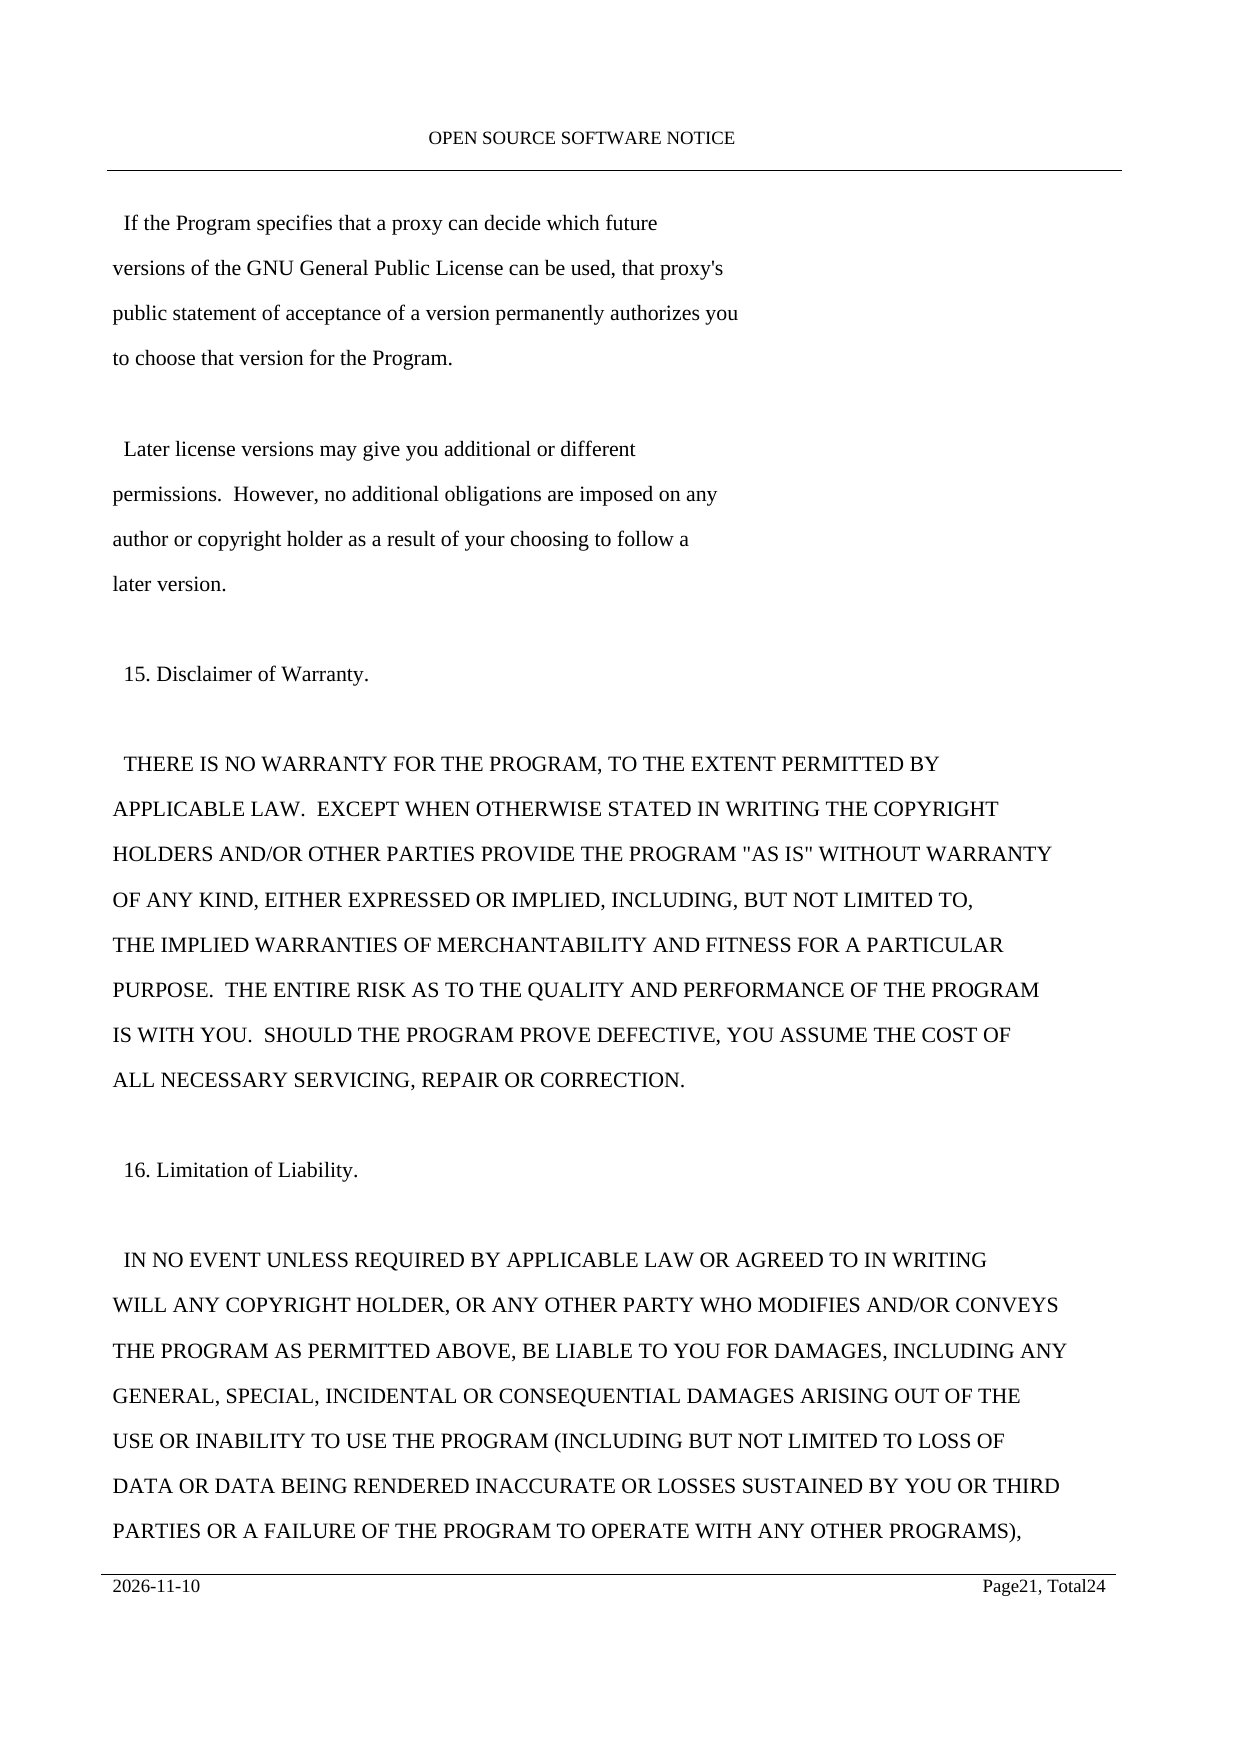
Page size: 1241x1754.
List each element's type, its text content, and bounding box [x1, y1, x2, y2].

text OF ANY KIND, EITHER EXPRESSED OR IMPLIED, INCLUDING, BUT NOT LIMITED TO, [112, 883, 1128, 915]
text THE IMPLIED WARRANTIES OF MERCHANTABILITY AND FITNESS FOR A PARTICULAR [112, 928, 1128, 961]
text IN NO EVENT UNLESS REQUIRED BY APPLICABLE LAW OR AGREED TO IN WRITING [112, 1244, 1128, 1276]
text WILL ANY COPYRIGHT HOLDER, OR ANY OTHER PARTY WHO MODIFIES AND/OR CONVEYS [112, 1289, 1128, 1321]
text THE PROGRAM AS PERMITTED ABOVE, BE LIABLE TO YOU FOR DAMAGES, INCLUDING ANY [112, 1334, 1128, 1366]
text IS WITH YOU. SHOULD THE PROGRAM PROVE DEFECTIVE, YOU ASSUME THE COST OF [112, 1018, 1128, 1051]
text PURPOSE. THE ENTIRE RISK AS TO THE QUALITY AND PERFORMANCE OF THE PROGRAM [112, 973, 1128, 1006]
text DATA OR DATA BEING RENDERED INACCURATE OR LOSSES SUSTAINED BY YOU OR THIRD [112, 1469, 1128, 1502]
text author or copyright holder as a result of your choosing to follow a [112, 522, 1128, 554]
text Later license versions may give you additional or different [112, 432, 1128, 464]
text PARTIES OR A FAILURE OF THE PROGRAM TO OPERATE WITH ANY OTHER PROGRAMS), [112, 1514, 1128, 1547]
text 16. Limitation of Liability. [112, 1153, 1128, 1186]
text USE OR INABILITY TO USE THE PROGRAM (INCLUDING BUT NOT LIMITED TO LOSS OF [112, 1424, 1128, 1457]
text ALL NECESSARY SERVICING, REPAIR OR CORRECTION. [112, 1063, 1128, 1096]
text permissions. However, no additional obligations are imposed on any [112, 477, 1128, 509]
text later version. [112, 567, 1128, 600]
text APPLICABLE LAW. EXCEPT WHEN OTHERWISE STATED IN WRITING THE COPYRIGHT [112, 793, 1128, 825]
text versions of the GNU General Public License can be used, that proxy's [112, 251, 1128, 284]
text public statement of acceptance of a version permanently authorizes you [112, 297, 1128, 329]
text to choose that version for the Program. [112, 342, 1128, 374]
text GENERAL, SPECIAL, INCIDENTAL OR CONSEQUENTIAL DAMAGES ARISING OUT OF THE [112, 1379, 1128, 1412]
text HOLDERS AND/OR OTHER PARTIES PROVIDE THE PROGRAM "AS IS" WITHOUT WARRANTY [112, 838, 1128, 870]
text If the Program specifies that a proxy can decide which future [112, 206, 1128, 239]
text 15. Disclaimer of Warranty. [112, 657, 1128, 690]
text THERE IS NO WARRANTY FOR THE PROGRAM, TO THE EXTENT PERMITTED BY [112, 748, 1128, 780]
